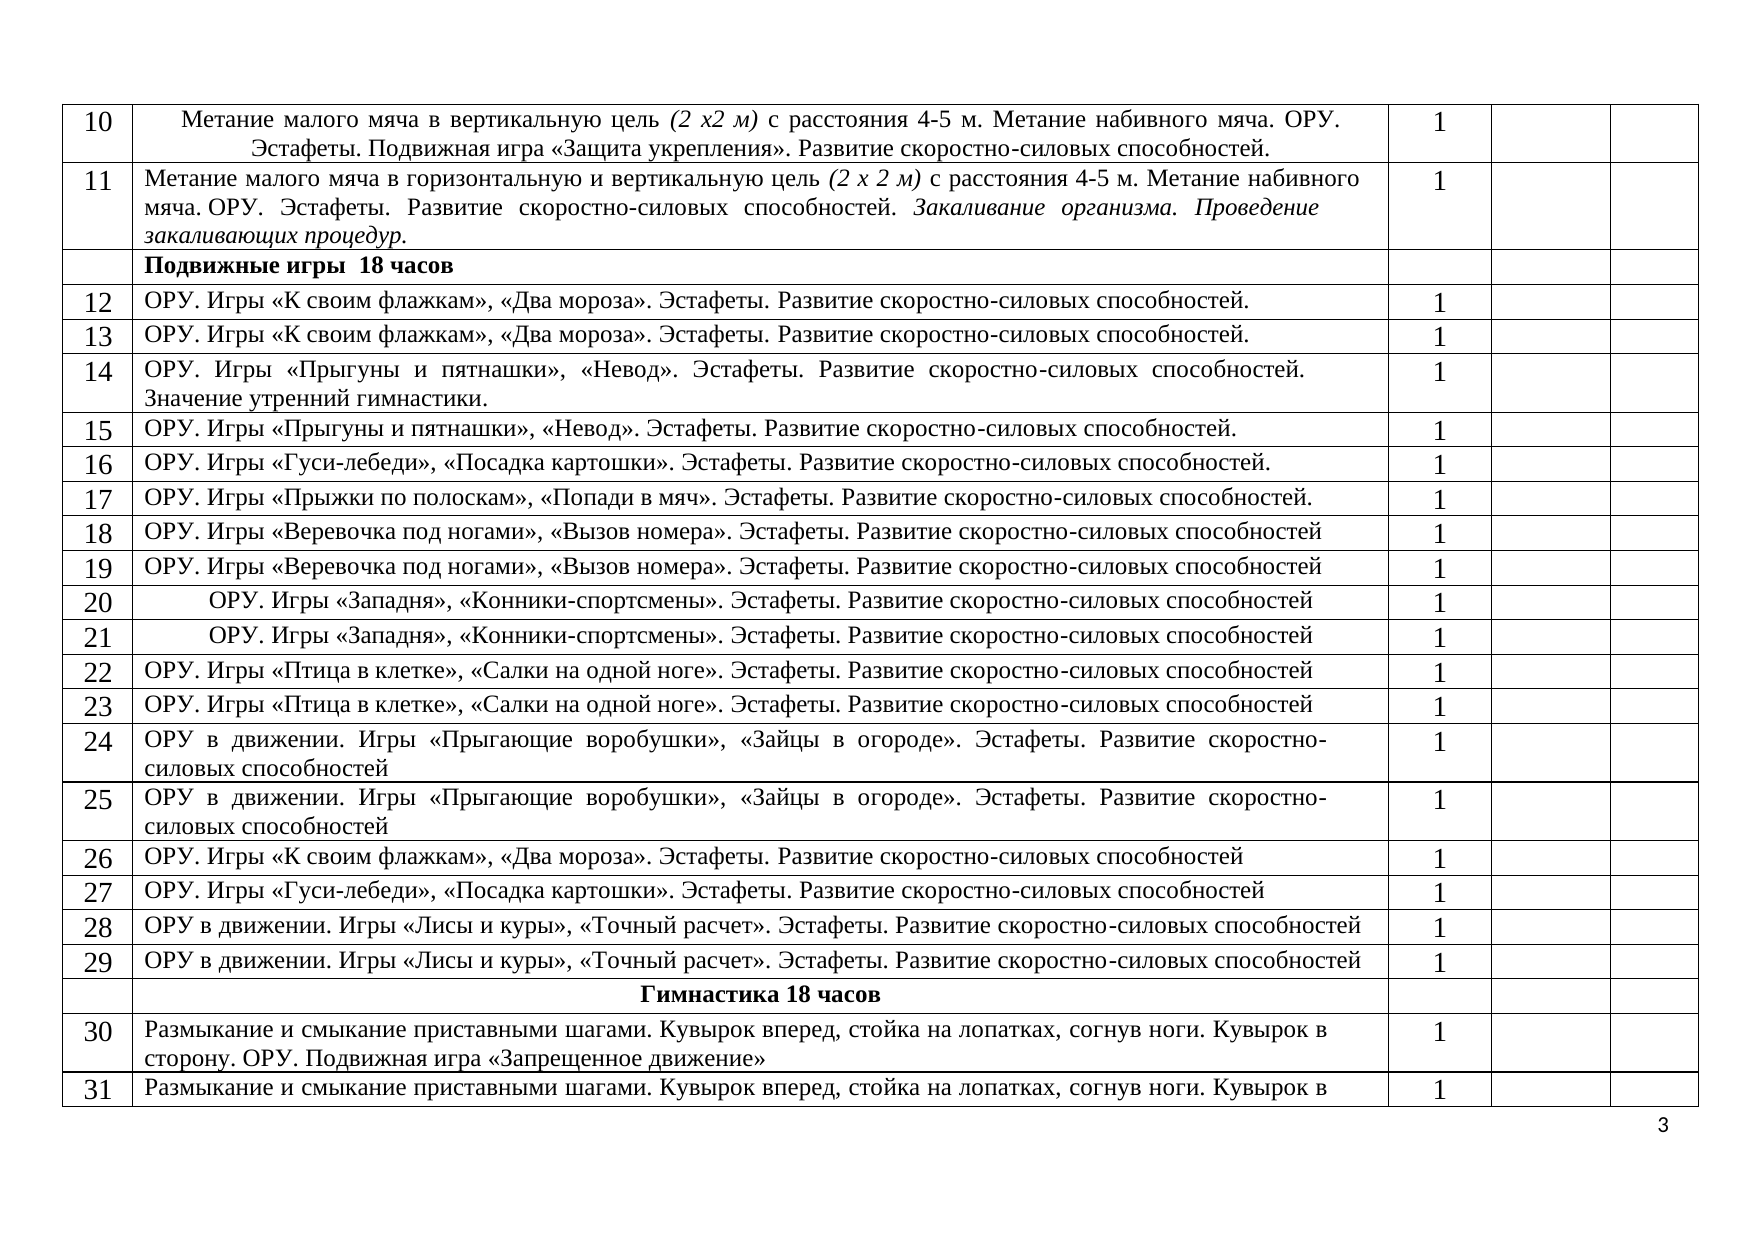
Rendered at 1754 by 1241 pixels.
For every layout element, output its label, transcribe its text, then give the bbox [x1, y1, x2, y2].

table_cell ОРУ. Игры «К своим флажкам», «Два мороза». Эстафеты. Развитие скоростно-силовых способностей [133, 841, 1388, 874]
table_cell [1492, 516, 1610, 550]
table_cell 1 [1389, 841, 1491, 874]
table_cell [1611, 354, 1698, 412]
table_cell [1611, 447, 1698, 481]
table_cell ОРУ. Игры «Веревочка под ногами», «Вызов номера». Эстафеты. Развитие скоростно-силовых способностей [133, 516, 1388, 550]
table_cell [133, 1073, 1388, 1106]
table_cell [1611, 689, 1698, 723]
table_cell 19 [63, 551, 132, 584]
table_cell 1 [1389, 945, 1491, 978]
table_cell 24 [63, 724, 132, 781]
table_cell ОРУ. Игры «Западня», «Конники-спортсмены». Эстафеты. Развитие скоростно-силовых способностей [133, 620, 1388, 654]
table_cell ОРУ. Игры «Птица в клетке», «Салки на одной ноге». Эстафеты. Развитие скоростно-силовых способностей [133, 655, 1388, 688]
table_cell [1611, 516, 1698, 550]
table_cell [1492, 586, 1610, 619]
table_cell [1492, 1014, 1610, 1071]
table_cell [1492, 689, 1610, 723]
table_cell [1611, 482, 1698, 515]
table_cell Подвижные игры 18 часов [133, 250, 1388, 284]
table_cell [1611, 655, 1698, 688]
table_cell [1611, 320, 1698, 353]
table_cell ОРУ. Игры «Гуси-лебеди», «Посадка картошки». Эстафеты. Развитие скоростно-силовых способностей. [133, 447, 1388, 481]
table_cell [1389, 979, 1491, 1013]
table_cell ОРУ. Игры «Западня», «Конники-спортсмены». Эстафеты. Развитие скоростно-силовых способностей [133, 586, 1388, 619]
table_cell 14 [63, 354, 132, 412]
table_cell 13 [63, 320, 132, 353]
table_cell ОРУ в движении. Игры «Прыгающие воробушки», «Зайцы в огороде». Эстафеты. Развитие скоростно-силовых способностей [133, 724, 1388, 781]
table_cell [1611, 910, 1698, 944]
table_cell 1 [1389, 354, 1491, 412]
table_cell Метание малого мяча в вертикальную цель (2 х2 м) с расстояния 4-5 м. Метание набивного мяча. ОРУ. Эстафеты. Подвижная игра «Защита укрепления». Развитие скоростно-силовых способностей. [133, 105, 1388, 162]
table_cell 1 [1389, 163, 1491, 249]
table_cell [1492, 447, 1610, 481]
table_cell [1611, 250, 1698, 284]
table_cell 18 [63, 516, 132, 550]
table_cell ОРУ в движении. Игры «Прыгающие воробушки», «Зайцы в огороде». Эстафеты. Развитие скоростно-силовых способностей [133, 783, 1388, 840]
table_cell 23 [63, 689, 132, 723]
table_cell 16 [63, 447, 132, 481]
table_cell [63, 979, 132, 1013]
table_cell ОРУ. Игры «Птица в клетке», «Салки на одной ноге». Эстафеты. Развитие скоростно-силовых способностей [133, 689, 1388, 723]
table_cell 17 [63, 482, 132, 515]
table_cell 10 [63, 105, 132, 162]
table_cell [1492, 1073, 1610, 1106]
table_cell ОРУ. Игры «Веревочка под ногами», «Вызов номера». Эстафеты. Развитие скоростно-силовых способностей [133, 551, 1388, 584]
table_cell 1 [1389, 586, 1491, 619]
table_cell ОРУ в движении. Игры «Лисы и куры», «Точный расчет». Эстафеты. Развитие скоростно-силовых способностей [133, 910, 1388, 944]
table_cell 25 [63, 783, 132, 840]
table_cell 1 [1389, 655, 1491, 688]
table_cell [1492, 945, 1610, 978]
table_cell 29 [63, 945, 132, 978]
table_cell [1389, 250, 1491, 284]
table_cell [63, 250, 132, 284]
table_cell [1492, 354, 1610, 412]
table_cell [1611, 163, 1698, 249]
table_cell 1 [1389, 876, 1491, 909]
table_cell [1611, 945, 1698, 978]
table_cell [1611, 285, 1698, 318]
table_cell 1 [1389, 447, 1491, 481]
table_cell 30 [63, 1014, 132, 1071]
table_cell ОРУ. Игры «Гуси-лебеди», «Посадка картошки». Эстафеты. Развитие скоростно-силовых способностей [133, 876, 1388, 909]
table_cell 1 [1389, 482, 1491, 515]
table_cell [1611, 105, 1698, 162]
table_cell 1 [1389, 516, 1491, 550]
table_cell 1 [1389, 551, 1491, 584]
table_cell ОРУ в движении. Игры «Лисы и куры», «Точный расчет». Эстафеты. Развитие скоростно-силовых способностей [133, 945, 1388, 978]
table_cell 1 [1389, 783, 1491, 840]
table_cell 31 [63, 1073, 132, 1106]
table_cell [1492, 551, 1610, 584]
table_cell [1611, 586, 1698, 619]
table_cell 1 [1389, 620, 1491, 654]
table_cell [1492, 250, 1610, 284]
table_cell [1611, 876, 1698, 909]
table_cell 11 [63, 163, 132, 249]
table_cell ОРУ. Игры «Прыгуны и пятнашки», «Невод». Эстафеты. Развитие скоростно-силовых способностей. [133, 413, 1388, 446]
table_cell 28 [63, 910, 132, 944]
table_cell [1492, 163, 1610, 249]
table_cell [1492, 979, 1610, 1013]
table_cell 27 [63, 876, 132, 909]
table_cell 15 [63, 413, 132, 446]
table_cell [1611, 1014, 1698, 1071]
table_cell [1492, 320, 1610, 353]
table_cell [1492, 783, 1610, 840]
table_cell 22 [63, 655, 132, 688]
table_cell [1492, 105, 1610, 162]
table_cell [1492, 413, 1610, 446]
table_cell [1492, 285, 1610, 318]
table_cell [1611, 620, 1698, 654]
table_cell [1492, 655, 1610, 688]
table_cell 1 [1389, 724, 1491, 781]
table_cell 1 [1389, 320, 1491, 353]
table_cell [1611, 979, 1698, 1013]
table_cell 1 [1389, 105, 1491, 162]
table_cell ОРУ. Игры «К своим флажкам», «Два мороза». Эстафеты. Развитие скоростно-силовых способностей. [133, 285, 1388, 318]
table_cell [1611, 783, 1698, 840]
table_cell [1611, 551, 1698, 584]
table_cell [1492, 482, 1610, 515]
table_cell [1611, 413, 1698, 446]
table_cell 1 [1389, 1014, 1491, 1071]
table_cell 26 [63, 841, 132, 874]
table_cell ОРУ. Игры «Прыгуны и пятнашки», «Невод». Эстафеты. Развитие скоростно-силовых способностей. Значение утренний гимнастики. [133, 354, 1388, 412]
table_cell Гимнастика 18 часов [133, 979, 1388, 1013]
table_cell Метание малого мяча в горизонтальную и вертикальную цель (2 х 2 м) с расстояния 4-5 м. Метание набивного мяча. ОРУ. Эстафеты. Развитие скоростно-силовых способностей. Закаливание организма. Проведение закаливающих процедур. [133, 163, 1388, 249]
table_cell 20 [63, 586, 132, 619]
table_cell ОРУ. Игры «Прыжки по полоскам», «Попади в мяч». Эстафеты. Развитие скоростно-силовых способностей. [133, 482, 1388, 515]
table_cell 1 [1389, 285, 1491, 318]
table_cell [1492, 724, 1610, 781]
table_cell ОРУ. Игры «К своим флажкам», «Два мороза». Эстафеты. Развитие скоростно-силовых способностей. [133, 320, 1388, 353]
table_cell [1492, 910, 1610, 944]
table_cell [1611, 841, 1698, 874]
table_cell 1 [1389, 413, 1491, 446]
table_cell [1492, 876, 1610, 909]
table_cell 1 [1389, 689, 1491, 723]
table_cell [1611, 1073, 1698, 1106]
table_cell [1492, 620, 1610, 654]
table_cell 21 [63, 620, 132, 654]
table_cell 12 [63, 285, 132, 318]
table_cell [1492, 841, 1610, 874]
table_cell [1611, 724, 1698, 781]
table_cell 1 [1389, 910, 1491, 944]
table_cell 1 [1389, 1073, 1491, 1106]
